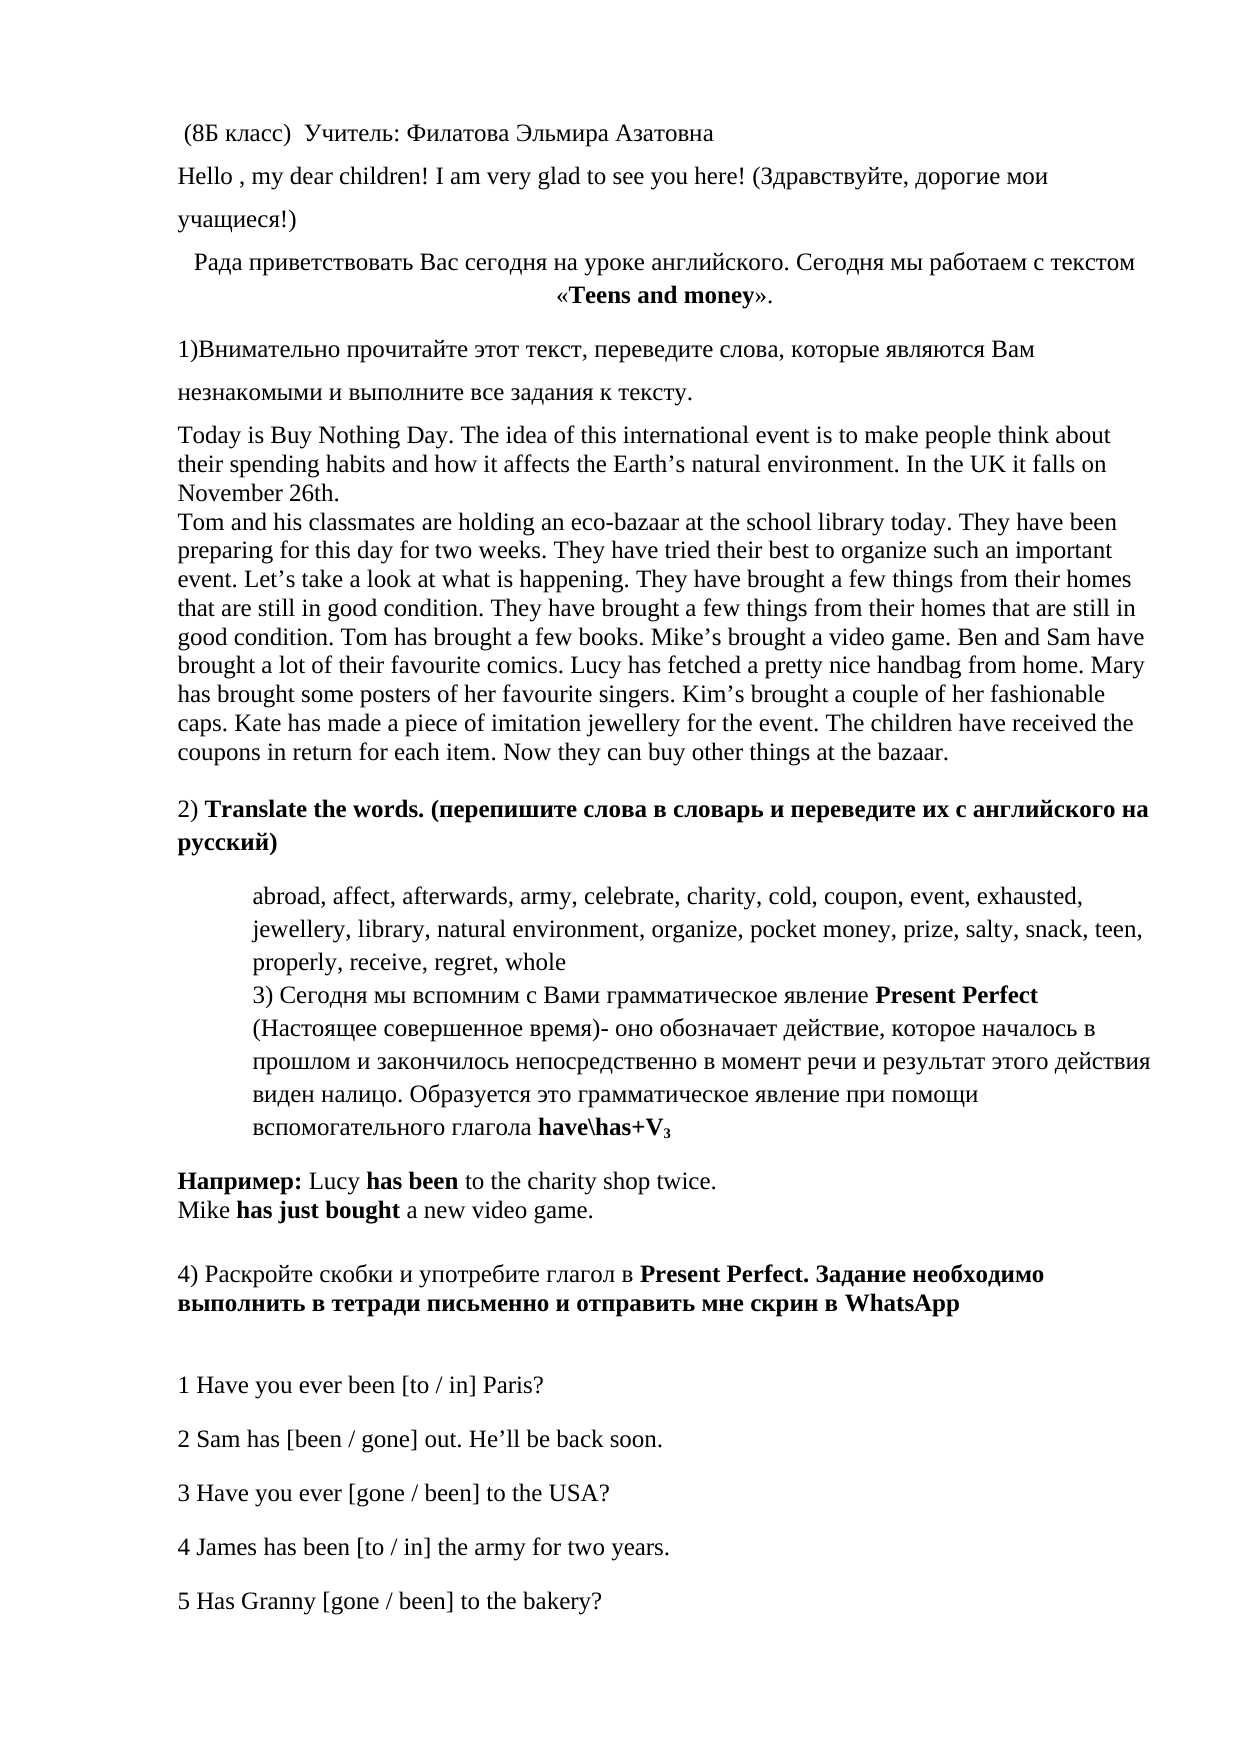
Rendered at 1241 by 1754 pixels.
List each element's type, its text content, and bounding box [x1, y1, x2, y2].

text Рада приветствовать Вас сегодня на уроке английского. Сегодня мы работаем с текстом «Teens and money». [177, 247, 1152, 309]
text Tom and his classmates are holding an eco-bazaar at the school library today. They have been preparing for this day for two weeks. They have tried their best to organize such an important event. Let’s take a look at what is happening. They have brought a few things from their homes that are still in good condition. They have brought a few things from their homes that are still in good condition. Tom has brought a few books. Mike’s brought a video game. Ben and Sam have brought a lot of their favourite comics. Lucy has fetched a pretty nice handbag from home. Mary has brought some posters of her favourite singers. Kim’s brought a couple of her fashionable caps. Kate has made a piece of imitation jewellery for the event. The children have received the coupons in return for each item. Now they can buy other things at the bazaar. [177, 507, 1152, 766]
text 4 James has been [to / in] the army for two years. [177, 1532, 1152, 1561]
list 3) Сегодня мы вспомним с Вами грамматическое явление Present Perfect (Настоящее совершенное время)- оно обозначает действие, которое началось в прошлом и закончилось непосредственно в момент речи и результат этого действия виден налицо. Образуется это грамматическое явление при помощи вспомогательного глагола have\has+V3 [252, 980, 1152, 1141]
text 4) Раскройте скобки и употребите глагол в Present Perfect. Задание необходимо выполнить в тетради письменно и отправить мне скрин в WhatsApp [177, 1259, 1152, 1316]
list abroad, affect, afterwards, army, celebrate, charity, cold, coupon, event, exhausted, jewellery, library, natural environment, organize, pocket money, prize, salty, snack, teen, properly, receive, regret, whole [252, 881, 1152, 976]
text Hello , my dear children! I am very glad to see you here! (Здравствуйте, дорогие мои учащиеся!) [177, 161, 1152, 233]
text 1)Внимательно прочитайте этот текст, переведите слова, которые являются Вам незнакомыми и выполните все задания к тексту. [177, 334, 1152, 406]
text Например: Lucy has been to the charity shop twice. [177, 1166, 1152, 1195]
text 5 Has Granny [gone / been] to the bakery? [177, 1586, 1152, 1614]
text 1 Have you ever been [to / in] Paris? [177, 1370, 1152, 1399]
text Mike has just bought a new video game. [177, 1195, 1152, 1224]
text 3 Have you ever [gone / been] to the USA? [177, 1478, 1152, 1507]
text (8Б класс) Учитель: Филатова Эльмира Азатовна [177, 118, 1152, 147]
text Today is Buy Nothing Day. The idea of this international event is to make people think about their spending habits and how it affects the Earth’s natural environment. In the UK it falls on November 26th. [177, 421, 1152, 507]
text 2) Translate the words. (перепишите слова в словарь и переведите их с английского на русский) [177, 794, 1152, 856]
text 2 Sam has [been / gone] out. He’ll be back soon. [177, 1424, 1152, 1453]
